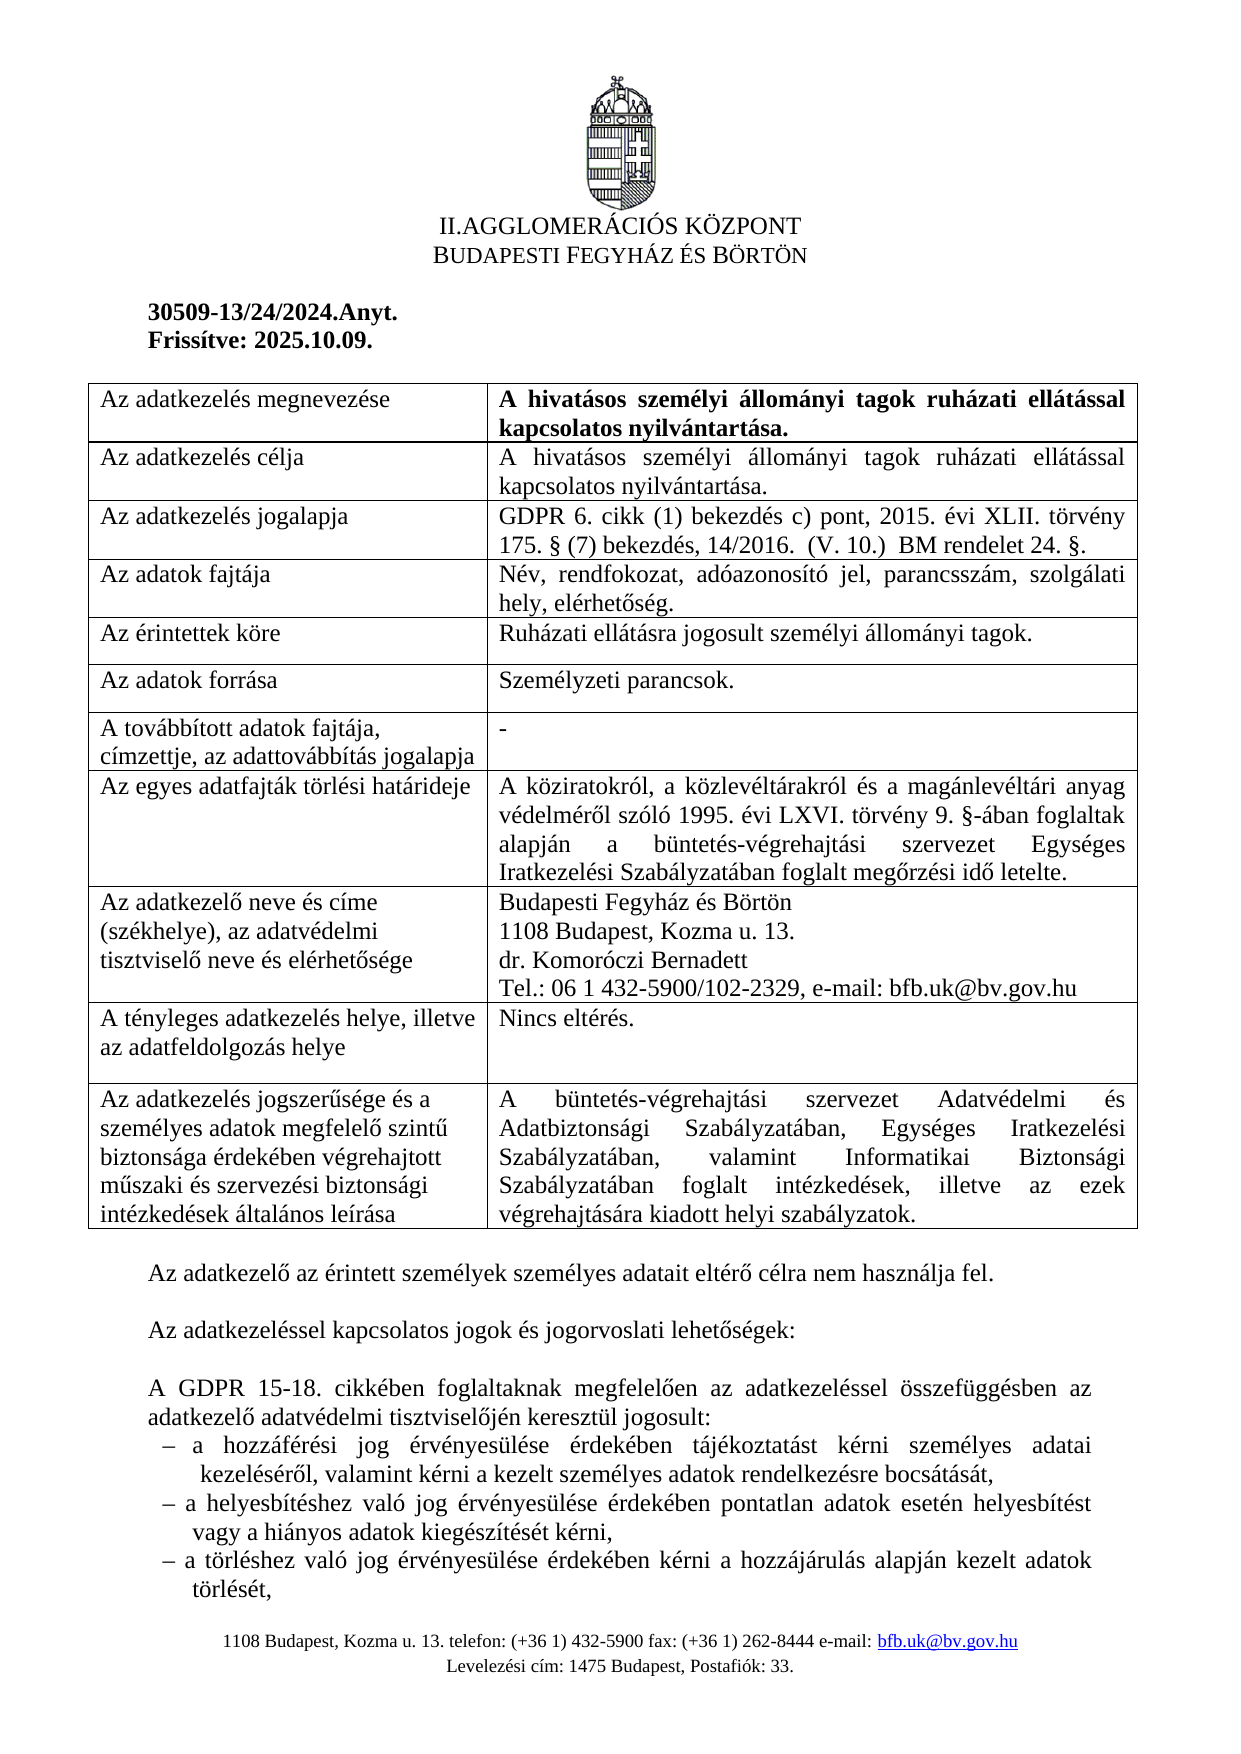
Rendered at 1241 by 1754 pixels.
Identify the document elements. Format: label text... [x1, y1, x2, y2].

table_cell A köziratokról, a közlevéltárakról és a magánlevéltári anyag védelméről szóló 1995. évi LXVI. törvény 9. §-ában foglaltak alapján a büntetés-végrehajtási szervezet Egységes Iratkezelési Szabályzatában foglalt megőrzési idő letelte. [488, 771, 1137, 886]
table_cell Budapesti Fegyház és Börtön 1108 Budapest, Kozma u. 13. dr. Komoróczi Bernadett Tel.: 06 1 432-5900/102-2329, e-mail: bfb.uk@bv.gov.hu [488, 887, 1137, 1002]
text Az adatkezelő az érintett személyek személyes adatait eltérő célra nem használja fel. [148, 1258, 1092, 1287]
list a hozzáférési jog érvényesülése érdekében tájékoztatást kérni személyes adatai kezeléséről, valamint kérni a kezelt személyes adatok rendelkezésre bocsátását, [162, 1430, 1092, 1488]
table_cell Az adatok fajtája [89, 560, 487, 617]
text – a törléshez való jog érvényesülése érdekében kérni a hozzájárulás alapján kezelt adatok törlését, [162, 1545, 1092, 1603]
table_cell Az adatkezelés jogszerűsége és a személyes adatok megfelelő szintű biztonsága érdekében végrehajtott műszaki és szervezési biztonsági intézkedések általános leírása [89, 1084, 487, 1228]
table_cell Az adatkezelő neve és címe (székhelye), az adatvédelmi tisztviselő neve és elérhetősége [89, 887, 487, 1002]
text A GDPR 15-18. cikkében foglaltaknak megfelelően az adatkezeléssel összefüggésben az adatkezelő adatvédelmi tisztviselőjén keresztül jogosult: [148, 1373, 1092, 1430]
text Frissítve: 2025.10.09. [148, 325, 1092, 354]
table_cell Név, rendfokozat, adóazonosító jel, parancsszám, szolgálati hely, elérhetőség. [488, 560, 1137, 617]
table_cell Ruházati ellátásra jogosult személyi állományi tagok. [488, 618, 1137, 664]
table_cell Személyzeti parancsok. [488, 665, 1137, 712]
table_cell Az érintettek köre [89, 618, 487, 664]
table_cell Az adatkezelés jogalapja [89, 501, 487, 558]
text Az adatkezeléssel kapcsolatos jogok és jogorvoslati lehetőségek: [148, 1315, 1092, 1344]
table_cell - [488, 713, 1137, 770]
table_header A hivatásos személyi állományi tagok ruházati ellátással kapcsolatos nyilvántartása. [488, 384, 1137, 441]
picture [582, 73, 658, 212]
table_cell A hivatásos személyi állományi tagok ruházati ellátással kapcsolatos nyilvántartása. [488, 443, 1137, 500]
table_cell A továbbított adatok fajtája, címzettje, az adattovábbítás jogalapja [89, 713, 487, 770]
table_cell A büntetés-végrehajtási szervezet Adatvédelmi és Adatbiztonsági Szabályzatában, Egységes Iratkezelési Szabályzatában, valamint Informatikai Biztonsági Szabályzatában foglalt intézkedések, illetve az ezek végrehajtására kiadott helyi szabályzatok. [488, 1084, 1137, 1228]
table_cell A tényleges adatkezelés helye, illetve az adatfeldolgozás helye [89, 1003, 487, 1083]
text 30509-13/24/2024.Anyt. [148, 297, 1092, 325]
table_cell GDPR 6. cikk (1) bekezdés c) pont, 2015. évi XLII. törvény 175. § (7) bekezdés, 14/2016. (V. 10.) BM rendelet 24. §. [488, 501, 1137, 558]
table_cell Az adatkezelés célja [89, 443, 487, 500]
text – a helyesbítéshez való jog érvényesülése érdekében pontatlan adatok esetén helyesbítést vagy a hiányos adatok kiegészítését kérni, [162, 1488, 1092, 1545]
table_cell Az egyes adatfajták törlési határideje [89, 771, 487, 886]
table_cell Nincs eltérés. [488, 1003, 1137, 1083]
table_header Az adatkezelés megnevezése [89, 384, 487, 441]
table_cell Az adatok forrása [89, 665, 487, 712]
